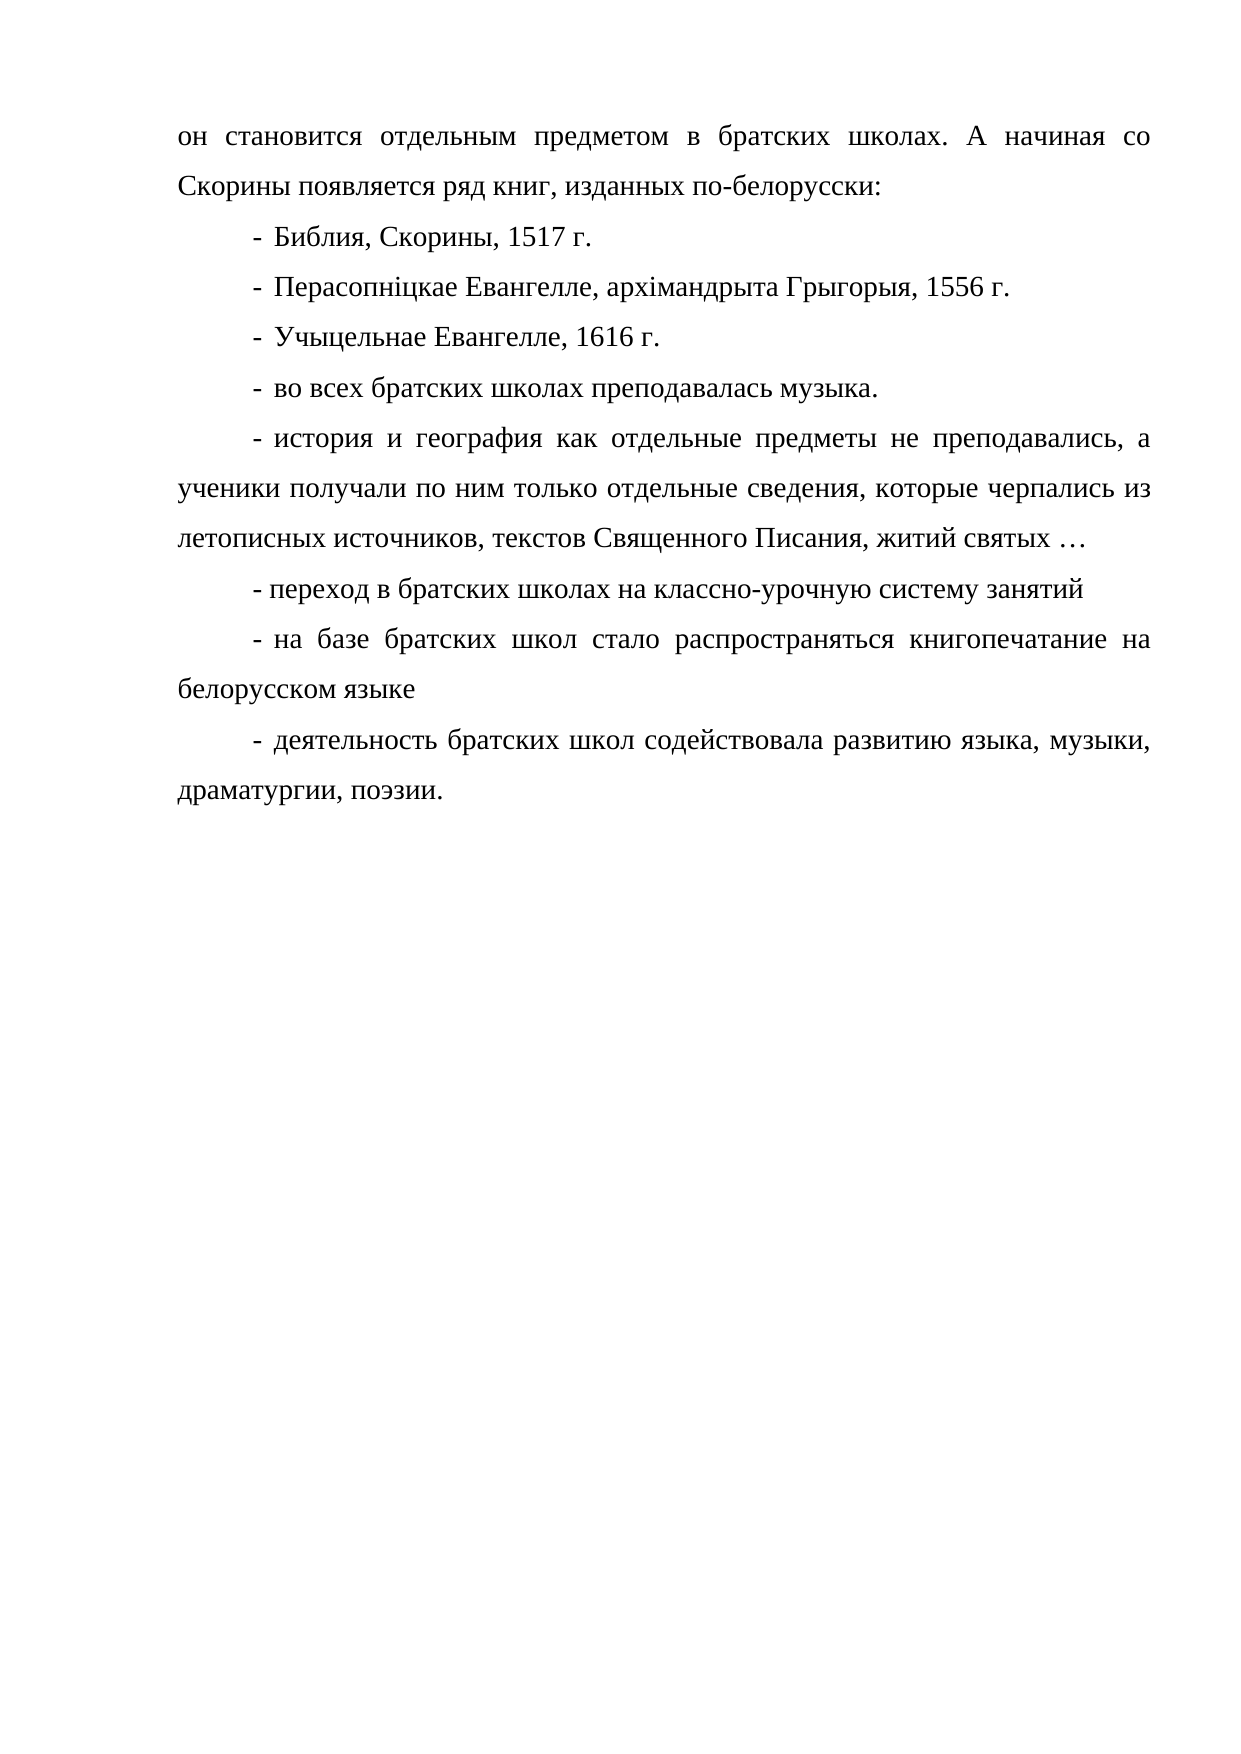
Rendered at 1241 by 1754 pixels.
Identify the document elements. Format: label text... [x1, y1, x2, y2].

list история и география как отдельные предметы не преподавались, а ученики получали по ним только отдельные сведения, которые черпались из летописных источников, текстов Священного Писания, житий святых … [177, 420, 1152, 554]
list Перасопніцкае Евангелле, архімандрыта Грыгорыя, 1556 г. [177, 269, 1152, 303]
list деятельность братских школ содействовала развитию языка, музыки, драматургии, поэзии. [177, 722, 1152, 806]
list Библия, Скорины, 1517 г. [177, 219, 1152, 252]
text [177, 118, 1152, 202]
list во всех братских школах преподавалась музыка. [177, 370, 1152, 403]
list на базе братских школ стало распространяться книгопечатание на белорусском языке [177, 621, 1152, 705]
list Учыцельнае Евангелле, 1616 г. [177, 319, 1152, 353]
text - переход в братских школах на классно-урочную систему занятий [177, 571, 1152, 604]
